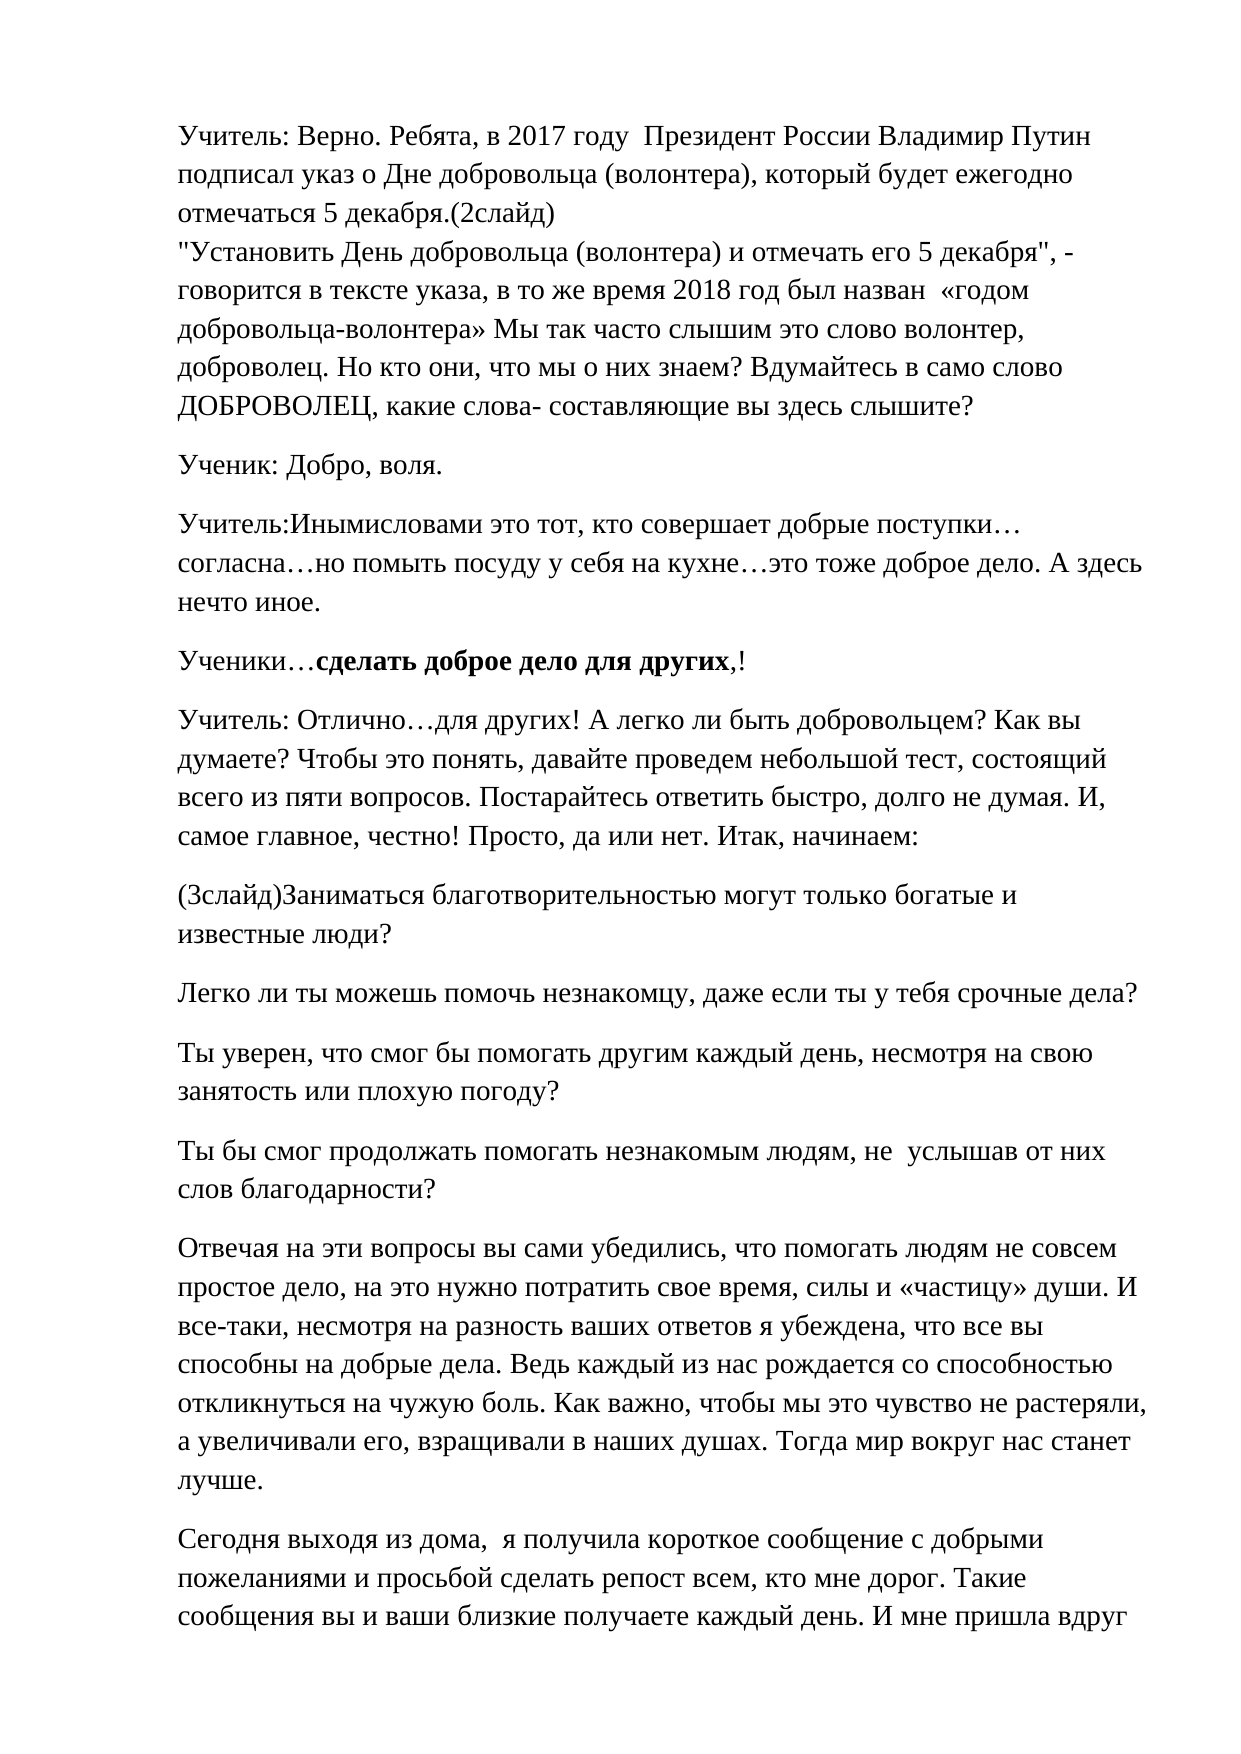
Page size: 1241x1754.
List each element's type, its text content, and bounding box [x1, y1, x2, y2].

text Учитель: Верно. Ребята, в 2017 году Президент России Владимир Путин подписал указ о Дне добровольца (волонтера), который будет ежегодно отмечаться 5 декабря.(2слайд) "Установить День добровольца (волонтера) и отмечать его 5 декабря", - говорится в тексте указа, в то же время 2018 год был назван «годом добровольца-волонтера» Мы так часто слышим это слово волонтер, доброволец. Но кто они, что мы о них знаем? Вдумайтесь в само слово ДОБРОВОЛЕЦ, какие слова- составляющие вы здесь слышите? [177, 118, 1152, 421]
text Ученики…сделать доброе дело для других,! [177, 643, 1152, 677]
text Ты бы смог продолжать помогать незнакомым людям, не услышав от них слов благодарности? [177, 1133, 1152, 1205]
text (3слайд)Заниматься благотворительностью могут только богатые и известные люди? [177, 877, 1152, 949]
text Учитель:Инымисловами это тот, кто совершает добрые поступки…согласна…но помыть посуду у себя на кухне…это тоже доброе дело. А здесь нечто иное. [177, 507, 1152, 617]
text Учитель: Отлично…для других! А легко ли быть добровольцем? Как вы думаете? Чтобы это понять, давайте проведем небольшой тест, состоящий всего из пяти вопросов. Постарайтесь ответить быстро, долго не думая. И, самое главное, честно! Просто, да или нет. Итак, начинаем: [177, 702, 1152, 852]
text Легко ли ты можешь помочь незнакомцу, даже если ты у тебя срочные дела? [177, 975, 1152, 1009]
text Ты уверен, что смог бы помогать другим каждый день, несмотря на свою занятость или плохую погоду? [177, 1035, 1152, 1107]
text Ученик: Добро, воля. [177, 447, 1152, 481]
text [177, 1521, 1152, 1632]
text Отвечая на эти вопросы вы сами убедились, что помогать людям не совсем простое дело, на это нужно потратить свое время, силы и «частицу» души. И все-таки, несмотря на разность ваших ответов я убеждена, что все вы способны на добрые дела. Ведь каждый из нас рождается со способностью откликнуться на чужую боль. Как важно, чтобы мы это чувство не растеряли, а увеличивали его, взращивали в наших душах. Тогда мир вокруг нас станет лучше. [177, 1231, 1152, 1495]
